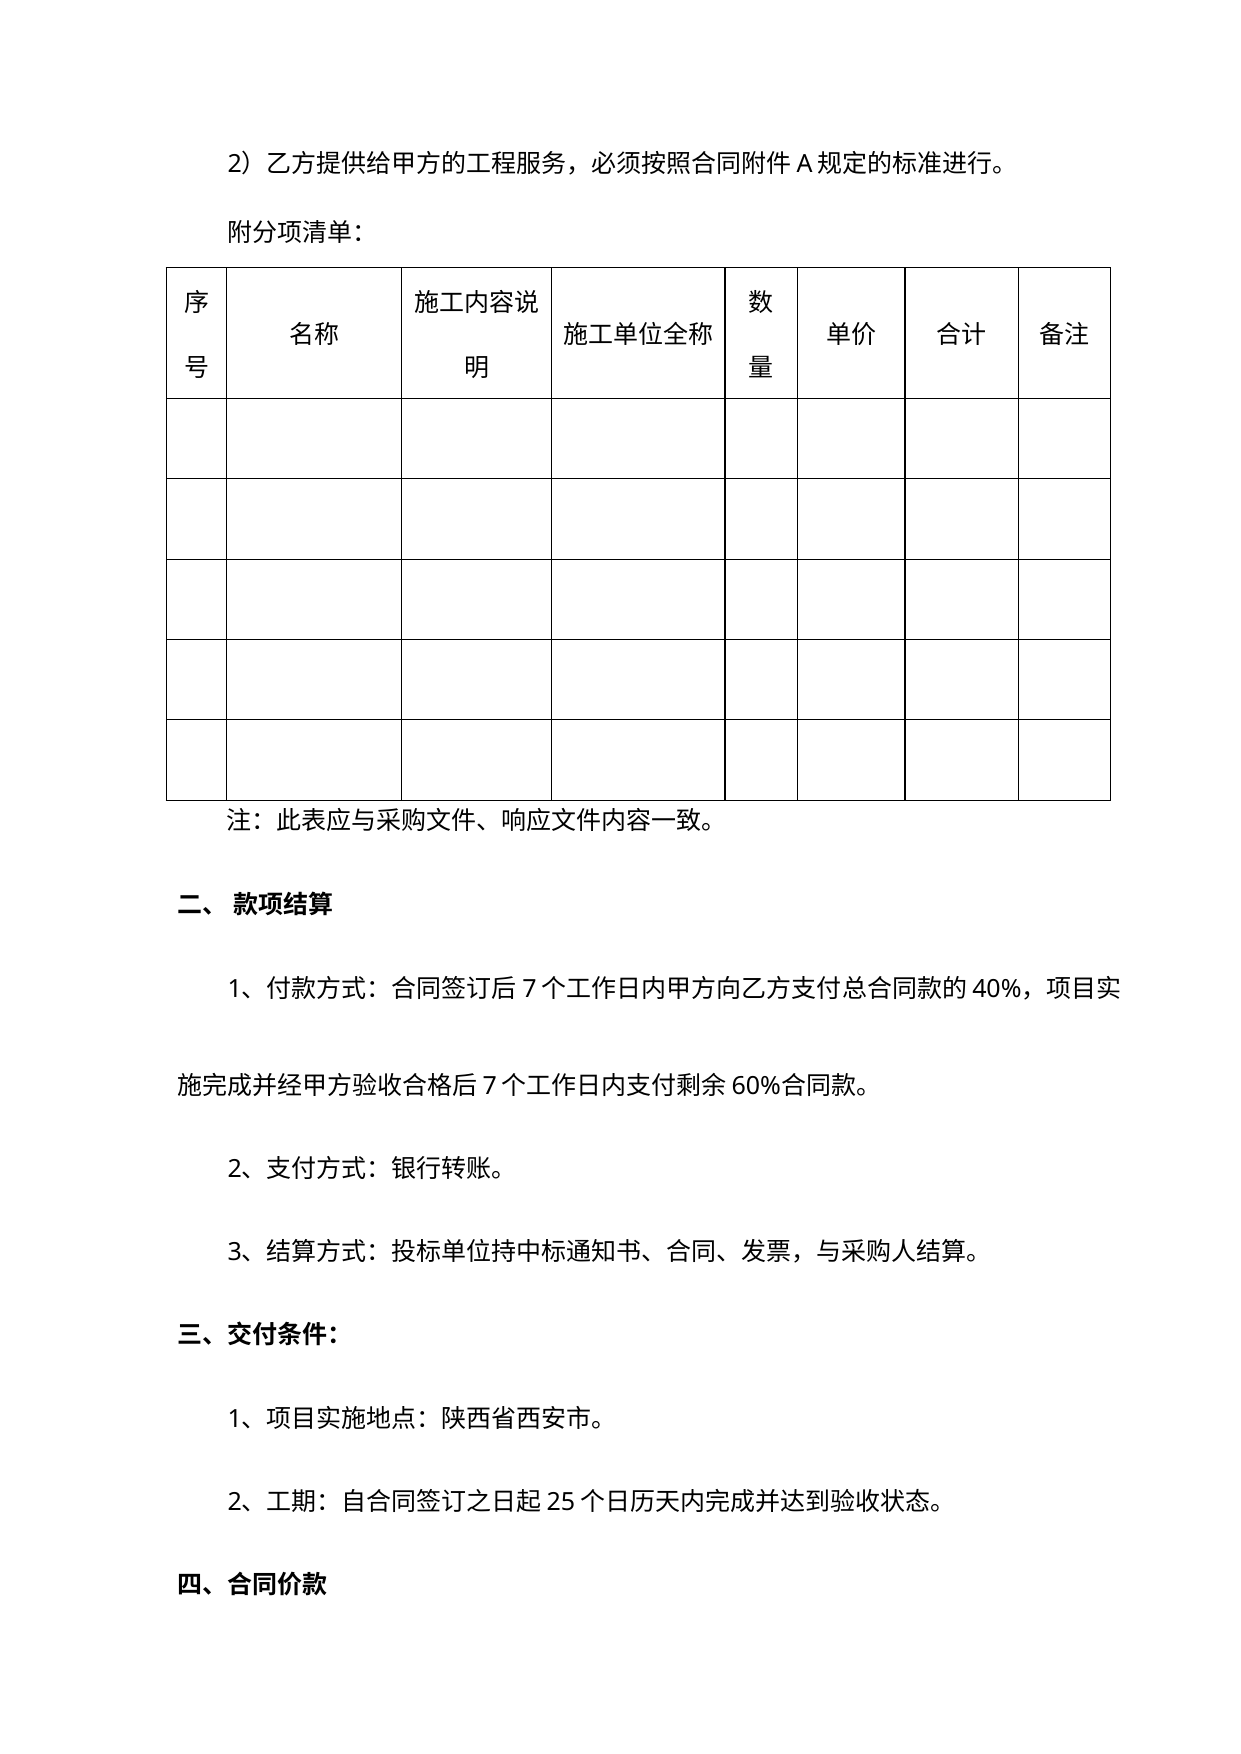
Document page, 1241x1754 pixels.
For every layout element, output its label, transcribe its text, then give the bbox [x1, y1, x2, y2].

table_header 施工内容说明 [402, 268, 551, 398]
table_cell [552, 640, 724, 719]
text 附分项清单： [177, 213, 1122, 249]
table_cell [552, 479, 724, 559]
table_cell [906, 640, 1018, 719]
table_header 备注 [1019, 268, 1110, 398]
table_cell [227, 560, 401, 639]
table_cell [1019, 479, 1110, 559]
table_cell [552, 399, 724, 478]
table_cell [798, 720, 904, 799]
table_cell [227, 640, 401, 719]
text 1、付款方式：合同签订后7个工作日内甲方向乙方支付总合同款的40%，项目实施完成并经甲方验收合格后7个工作日内支付剩余60%合同款。 [177, 954, 1122, 1116]
text 2、工期：自合同签订之日起25个日历天内完成并达到验收状态。 [177, 1467, 1122, 1532]
table_cell [906, 560, 1018, 639]
table_cell [726, 560, 797, 639]
table_cell [552, 720, 724, 799]
table_cell [167, 399, 226, 478]
table_cell [798, 640, 904, 719]
table_cell [552, 560, 724, 639]
table_cell [167, 640, 226, 719]
table_cell [906, 399, 1018, 478]
table_header 合计 [906, 268, 1018, 398]
table_cell [906, 479, 1018, 559]
table_header 数量 [726, 268, 797, 398]
table_cell [798, 560, 904, 639]
text 四、合同价款 [177, 1550, 1122, 1615]
text 注：此表应与采购文件、响应文件内容一致。 [177, 801, 1122, 837]
text 二、 款项结算 [177, 871, 1122, 936]
table_cell [167, 479, 226, 559]
table_cell [798, 399, 904, 478]
table_cell [402, 479, 551, 559]
table_cell [726, 399, 797, 478]
table_cell [227, 399, 401, 478]
table_cell [798, 479, 904, 559]
table_cell [726, 720, 797, 799]
table_header 名称 [227, 268, 401, 398]
table_cell [167, 720, 226, 799]
text 2）乙方提供给甲方的工程服务，必须按照合同附件A规定的标准进行。 [177, 129, 1122, 194]
table_cell [402, 399, 551, 478]
text 1、项目实施地点：陕西省西安市。 [177, 1384, 1122, 1449]
table_cell [726, 479, 797, 559]
table_cell [726, 640, 797, 719]
table_cell [227, 720, 401, 799]
text 三、交付条件： [177, 1301, 1122, 1366]
table_cell [1019, 560, 1110, 639]
table_cell [402, 720, 551, 799]
table_header 序号 [167, 268, 226, 398]
table_cell [1019, 720, 1110, 799]
table_header 施工单位全称 [552, 268, 724, 398]
text 2、支付方式：银行转账。 [177, 1134, 1122, 1199]
table_cell [1019, 399, 1110, 478]
table_cell [227, 479, 401, 559]
text 3、结算方式：投标单位持中标通知书、合同、发票，与采购人结算。 [177, 1217, 1122, 1282]
table_cell [1019, 640, 1110, 719]
table_header 单价 [798, 268, 904, 398]
table_cell [167, 560, 226, 639]
table_cell [402, 560, 551, 639]
table_cell [402, 640, 551, 719]
table_cell [906, 720, 1018, 799]
